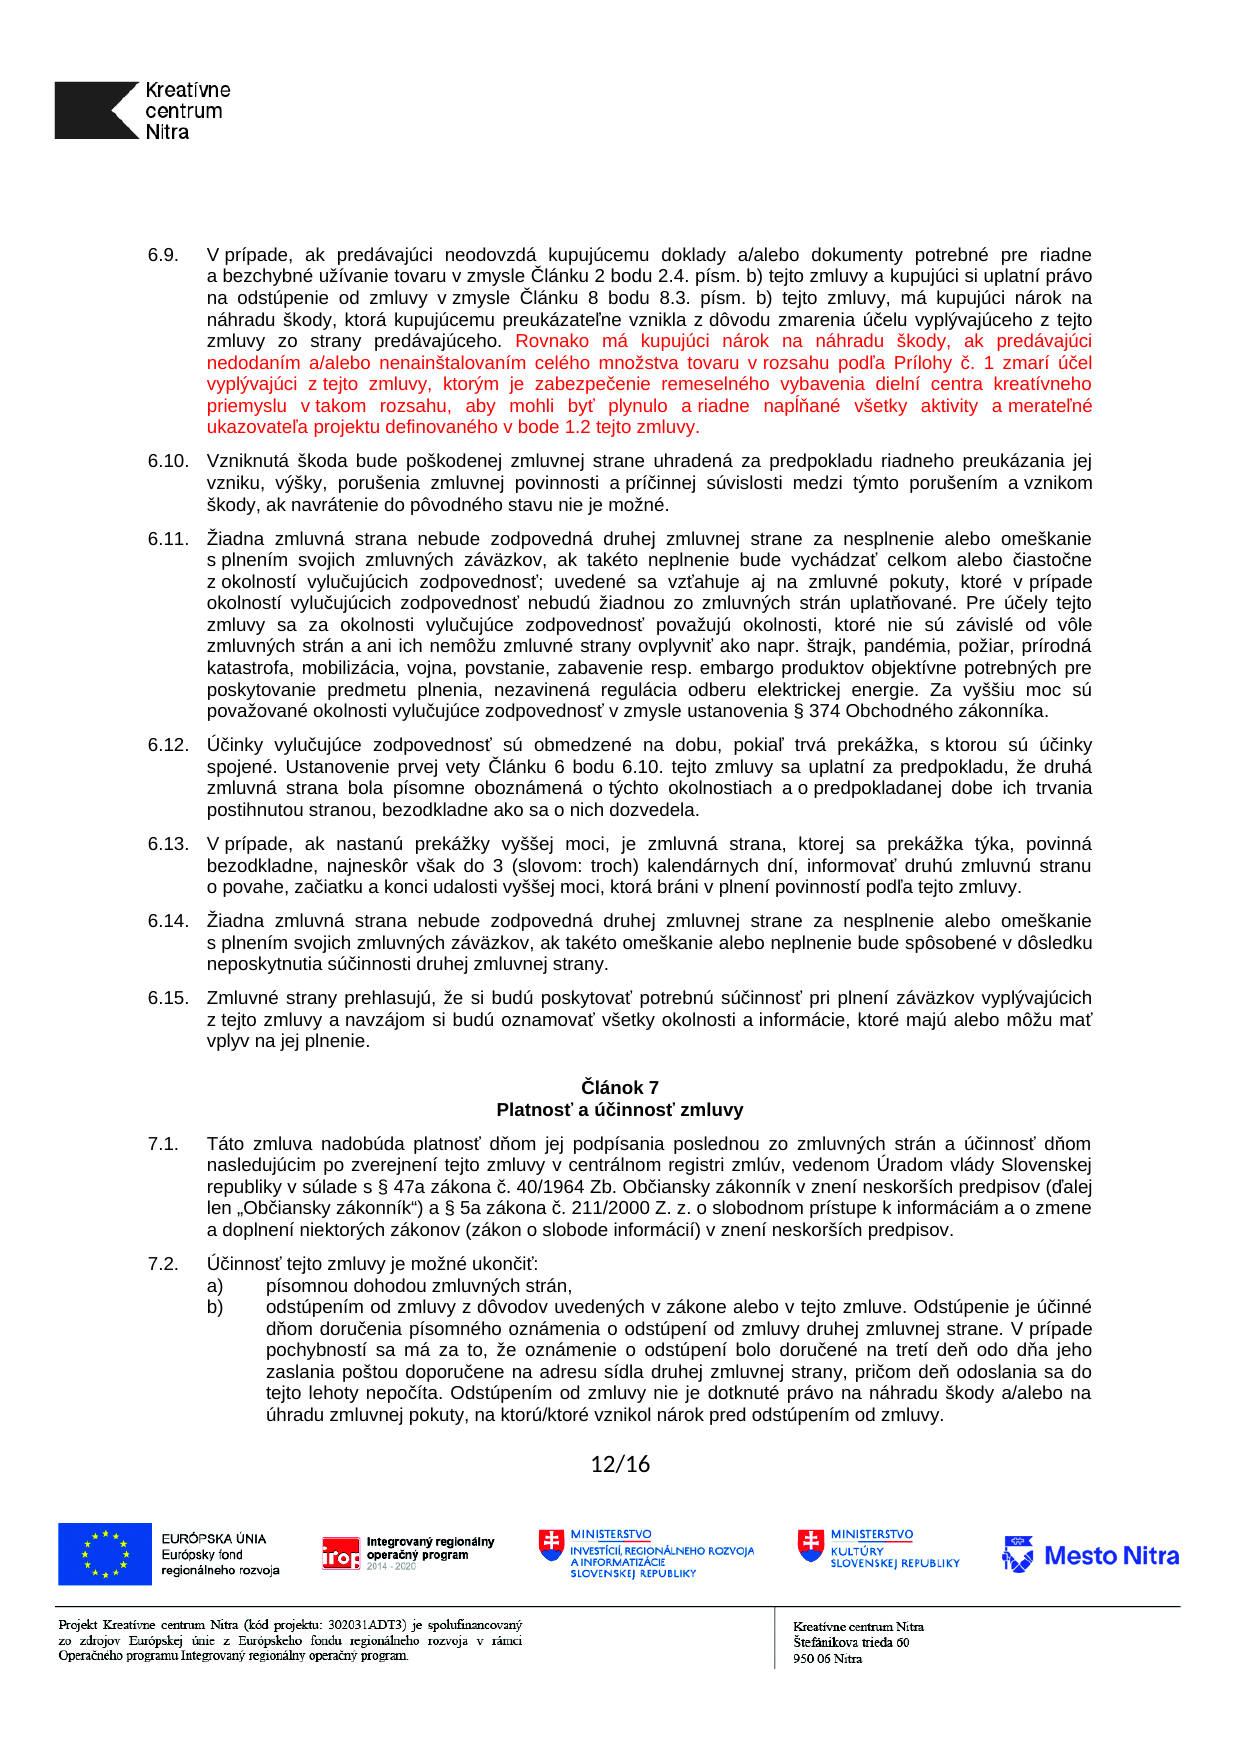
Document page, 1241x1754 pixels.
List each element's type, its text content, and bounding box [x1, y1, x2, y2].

picture [50, 76, 235, 142]
list odstúpením od zmluvy z dôvodov uvedených v zákone alebo v tejto zmluve. Odstúpenie je účinné dňom doručenia písomného oznámenia o odstúpení od zmluvy druhej zmluvnej strane. V prípade pochybností sa má za to, že oznámenie o odstúpení bolo doručené na tretí deň odo dňa jeho zaslania poštou doporučene na adresu sídla druhej zmluvnej strany, pričom deň odoslania sa do tejto lehoty nepočíta. Odstúpením od zmluvy nie je dotknuté právo na náhradu škody a/alebo na úhradu zmluvnej pokuty, na ktorú/ktoré vznikol nárok pred odstúpením od zmluvy. [207, 1296, 1093, 1425]
list Účinky vylučujúce zodpovednosť sú obmedzené na dobu, pokiaľ trvá prekážka, s ktorou sú účinky spojené. Ustanovenie prvej vety Článku 6 bodu 6.10. tejto zmluvy sa uplatní za predpokladu, že druhá zmluvná strana bola písomne oboznámená o týchto okolnostiach a o predpokladanej dobe ich trvania postihnutou stranou, bezodkladne ako sa o nich dozvedela. [148, 734, 1093, 820]
list Zmluvné strany prehlasujú, že si budú poskytovať potrebnú súčinnosť pri plnení záväzkov vyplývajúcich z tejto zmluvy a navzájom si budú oznamovať všetky okolnosti a informácie, ktoré majú alebo môžu mať vplyv na jej plnenie. [148, 987, 1093, 1052]
list písomnou dohodou zmluvných strán, [207, 1274, 1093, 1296]
picture [46, 1495, 1194, 1695]
list Žiadna zmluvná strana nebude zodpovedná druhej zmluvnej strane za nesplnenie alebo omeškanie s plnením svojich zmluvných záväzkov, ak takéto neplnenie bude vychádzať celkom alebo čiastočne z okolností vylučujúcich zodpovednosť; uvedené sa vzťahuje aj na zmluvné pokuty, ktoré v prípade okolností vylučujúcich zodpovednosť nebudú žiadnou zo zmluvných strán uplatňované. Pre účely tejto zmluvy sa za okolnosti vylučujúce zodpovednosť považujú okolnosti, ktoré nie sú závislé od vôle zmluvných strán a ani ich nemôžu zmluvné strany ovplyvniť ako napr. štrajk, pandémia, požiar, prírodná katastrofa, mobilizácia, vojna, povstanie, zabavenie resp. embargo produktov objektívne potrebných pre poskytovanie predmetu plnenia, nezavinená regulácia odberu elektrickej energie. Za vyššiu moc sú považované okolnosti vylučujúce zodpovednosť v zmysle ustanovenia § 374 Obchodného zákonníka. [148, 527, 1093, 722]
text Článok 7 [148, 1077, 1093, 1098]
list V prípade, ak predávajúci neodovzdá kupujúcemu doklady a/alebo dokumenty potrebné pre riadne a bezchybné užívanie tovaru v zmysle Článku 2 bodu 2.4. písm. b) tejto zmluvy a kupujúci si uplatní právo na odstúpenie od zmluvy v zmysle Článku 8 bodu 8.3. písm. b) tejto zmluvy, má kupujúci nárok na náhradu škody, ktorá kupujúcemu preukázateľne vznikla z dôvodu zmarenia účelu vyplývajúceho z tejto zmluvy zo strany predávajúceho. Rovnako má kupujúci nárok na náhradu škody, ak predávajúci nedodaním a/alebo nenainštalovaním celého množstva tovaru v rozsahu podľa Prílohy č. 1 zmarí účel vyplývajúci z tejto zmluvy, ktorým je zabezpečenie remeselného vybavenia dielní centra kreatívneho priemyslu v takom rozsahu, aby mohli byť plynulo a riadne napĺňané všetky aktivity a merateľné ukazovateľa projektu definovaného v bode 1.2 tejto zmluvy. [148, 244, 1093, 438]
list Vzniknutá škoda bude poškodenej zmluvnej strane uhradená za predpokladu riadneho preukázania jej vzniku, výšky, porušenia zmluvnej povinnosti a príčinnej súvislosti medzi týmto porušením a vznikom škody, ak navrátenie do pôvodného stavu nie je možné. [148, 450, 1093, 515]
list Táto zmluva nadobúda platnosť dňom jej podpísania poslednou zo zmluvných strán a účinnosť dňom nasledujúcim po zverejnení tejto zmluvy v centrálnom registri zmlúv, vedenom Úradom vlády Slovenskej republiky v súlade s § 47a zákona č. 40/1964 Zb. Občiansky zákonník v znení neskorších predpisov (ďalej len „Občiansky zákonník“) a § 5a zákona č. 211/2000 Z. z. o slobodnom prístupe k informáciám a o zmene a doplnení niektorých zákonov (zákon o slobode informácií) v znení neskorších predpisov. [148, 1132, 1093, 1240]
list V prípade, ak nastanú prekážky vyššej moci, je zmluvná strana, ktorej sa prekážka týka, povinná bezodkladne, najneskôr však do 3 (slovom: troch) kalendárnych dní, informovať druhú zmluvnú stranu o povahe, začiatku a konci udalosti vyššej moci, ktorá bráni v plnení povinností podľa tejto zmluvy. [148, 833, 1093, 897]
list Žiadna zmluvná strana nebude zodpovedná druhej zmluvnej strane za nesplnenie alebo omeškanie s plnením svojich zmluvných záväzkov, ak takéto omeškanie alebo neplnenie bude spôsobené v dôsledku neposkytnutia súčinnosti druhej zmluvnej strany. [148, 910, 1093, 975]
text Platnosť a účinnosť zmluvy [148, 1098, 1093, 1120]
list Účinnosť tejto zmluvy je možné ukončiť: [148, 1253, 1093, 1274]
